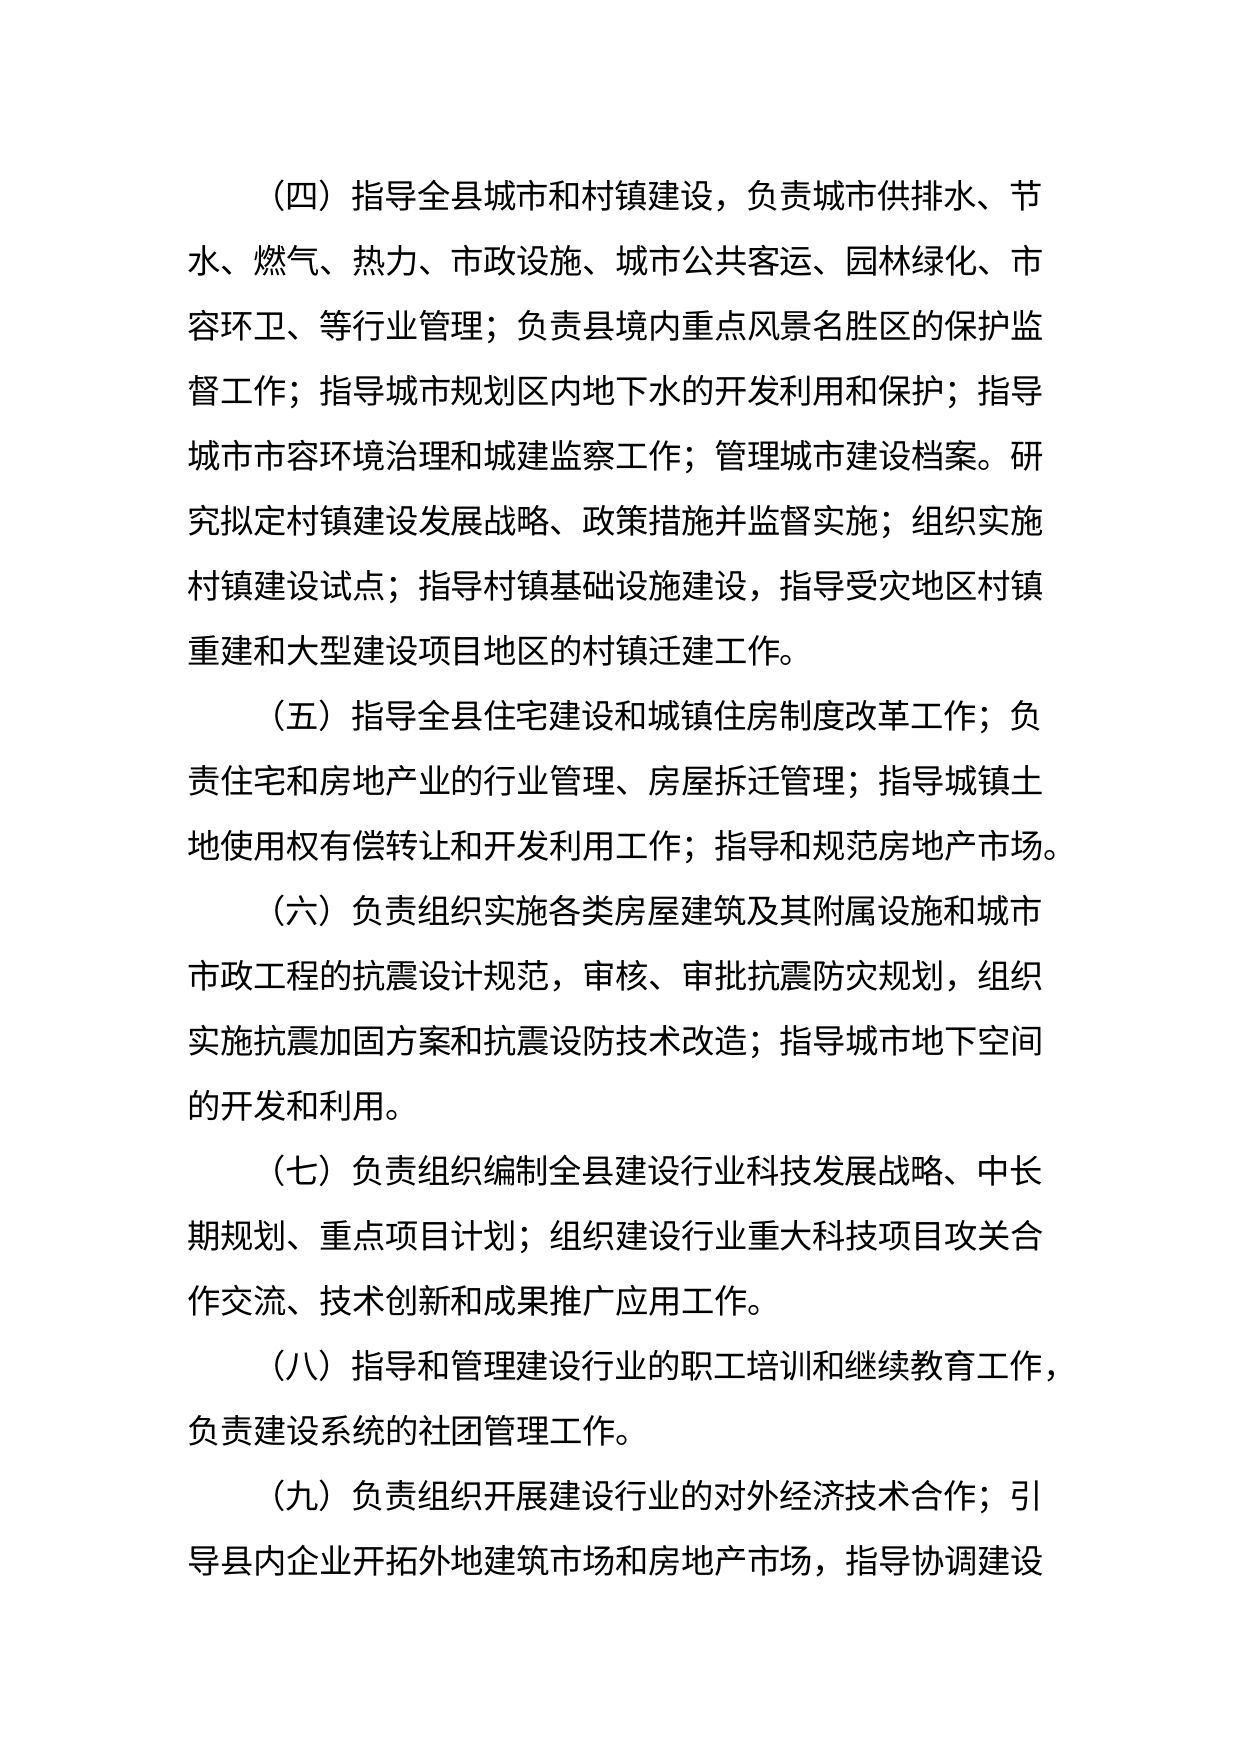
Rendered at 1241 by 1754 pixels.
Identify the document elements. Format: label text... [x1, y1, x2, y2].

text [187, 1462, 1053, 1592]
text （六）负责组织实施各类房屋建筑及其附属设施和城市市政工程的抗震设计规范，审核、审批抗震防灾规划，组织实施抗震加固方案和抗震设防技术改造；指导城市地下空间的开发和利用。 [187, 877, 1053, 1137]
text （七）负责组织编制全县建设行业科技发展战略、中长期规划、重点项目计划；组织建设行业重大科技项目攻关合作交流、技术创新和成果推广应用工作。 [187, 1137, 1053, 1332]
text （八）指导和管理建设行业的职工培训和继续教育工作，负责建设系统的社团管理工作。 [187, 1332, 1053, 1462]
text （四）指导全县城市和村镇建设，负责城市供排水、节水、燃气、热力、市政设施、城市公共客运、园林绿化、市容环卫、等行业管理；负责县境内重点风景名胜区的保护监督工作；指导城市规划区内地下水的开发利用和保护；指导城市市容环境治理和城建监察工作；管理城市建设档案。研究拟定村镇建设发展战略、政策措施并监督实施；组织实施村镇建设试点；指导村镇基础设施建设，指导受灾地区村镇重建和大型建设项目地区的村镇迁建工作。 [187, 162, 1053, 682]
text （五）指导全县住宅建设和城镇住房制度改革工作；负责住宅和房地产业的行业管理、房屋拆迁管理；指导城镇土地使用权有偿转让和开发利用工作；指导和规范房地产市场。 [187, 682, 1053, 877]
